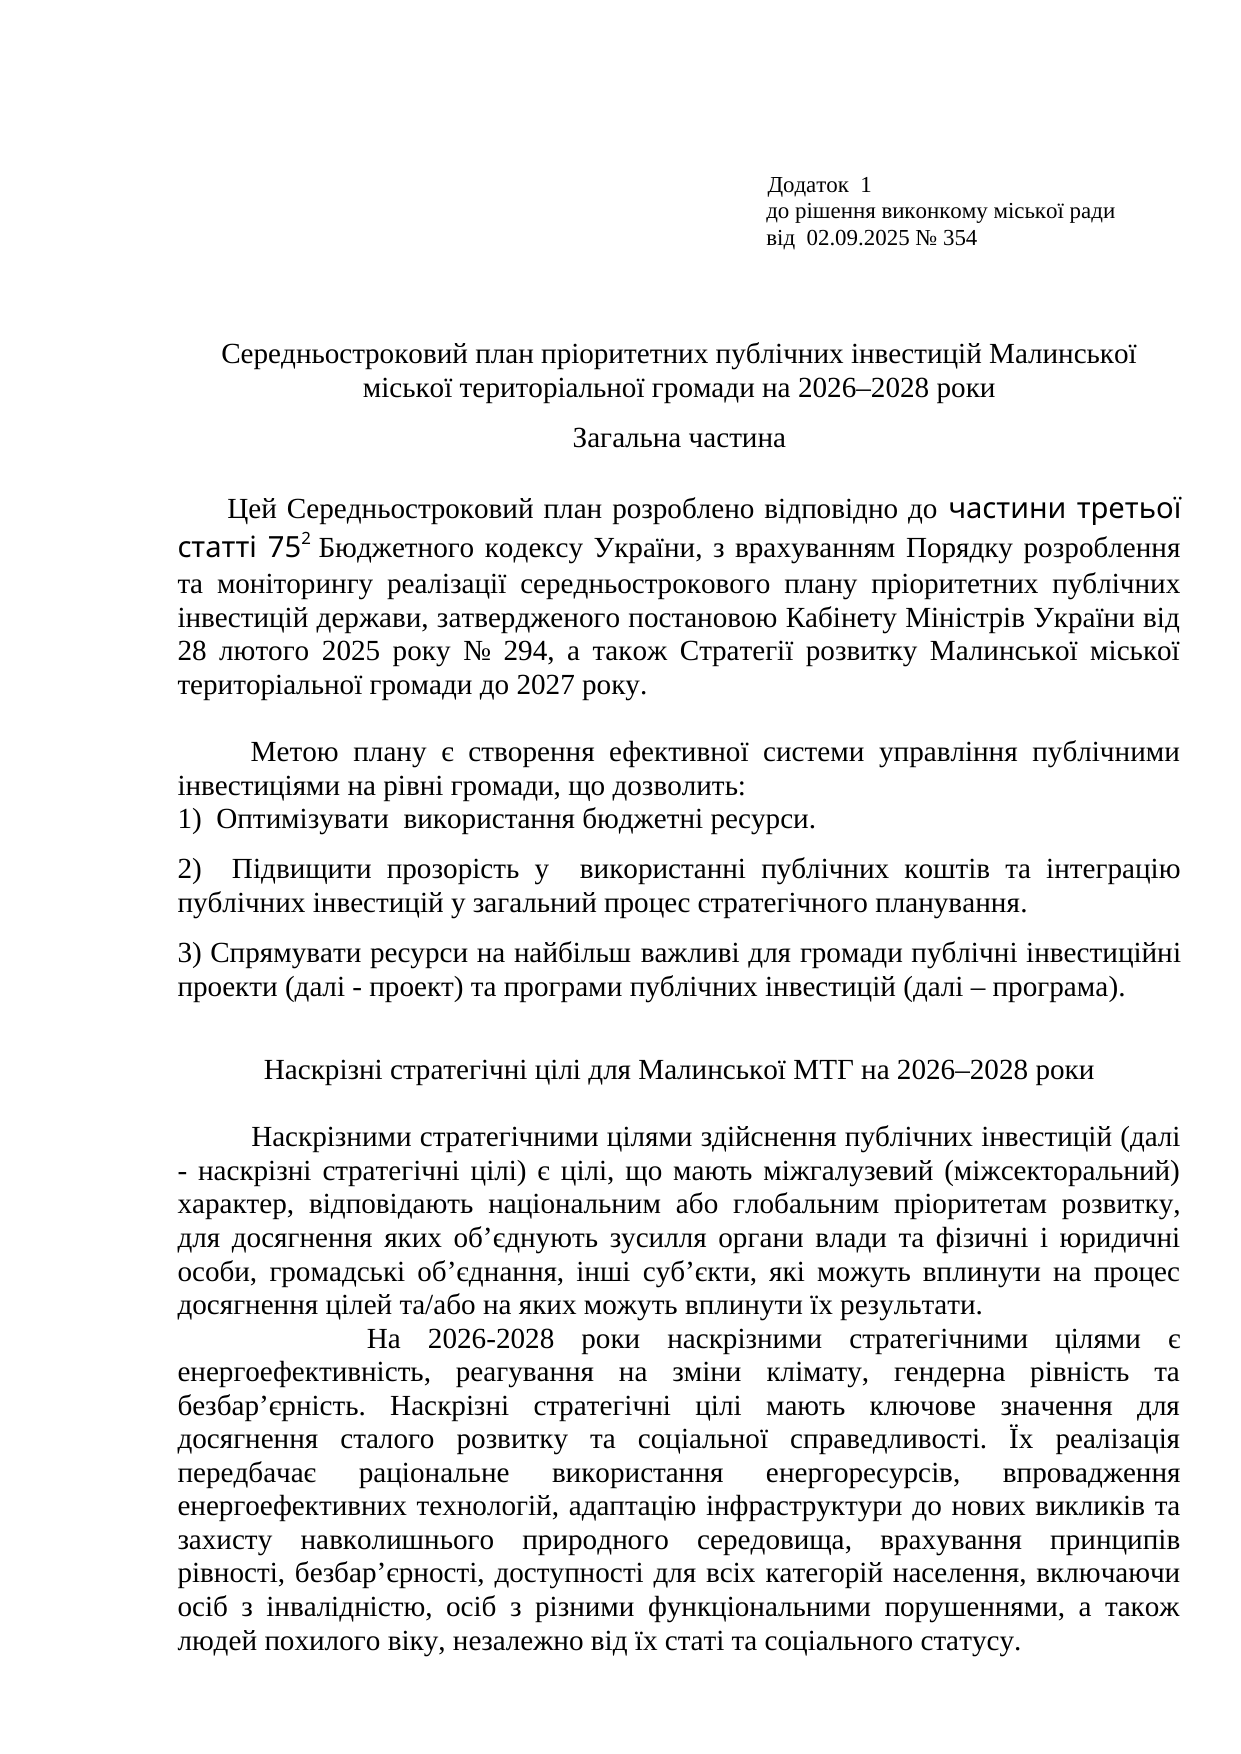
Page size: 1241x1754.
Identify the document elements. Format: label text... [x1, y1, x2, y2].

text Наскрізними стратегічними цілями здійснення публічних інвестицій (далі - наскрізні стратегічні цілі) є цілі, що мають міжгалузевий (міжсекторальний) характер, відповідають національним або глобальним пріоритетам розвитку, для досягнення яких об’єднують зусилля органи влади та фізичні і юридичні особи, громадські об’єднання, інші суб’єкти, які можуть вплинути на процес досягнення цілей та/або на яких можуть вплинути їх результати. [177, 1119, 1181, 1321]
text На 2026-2028 роки наскрізними стратегічними цілями є енергоефективність, реагування на зміни клімату, гендерна рівність та безбар’єрність. Наскрізні стратегічні цілі мають ключове значення для досягнення сталого розвитку та соціальної справедливості. Їх реалізація передбачає раціональне використання енергоресурсів, впровадження енергоефективних технологій, адаптацію інфраструктури до нових викликів та захисту навколишнього природного середовища, врахування принципів рівності, безбар’єрності, доступності для всіх категорій населення, включаючи осіб з інвалідністю, осіб з різними функціональними порушеннями, а також людей похилого віку, незалежно від їх статі та соціального статусу. [177, 1321, 1181, 1656]
text від 02.09.2025 № 354 [177, 223, 1181, 250]
text Середньостроковий план пріоритетних публічних інвестицій Малинської міської територіальної громади на 2026–2028 роки [177, 336, 1181, 403]
text Метою плану є створення ефективної системи управління публічними інвестиціями на рівні громади, що дозволить: [177, 734, 1181, 801]
text 2) Підвищити прозорість у використанні публічних коштів та інтеграцію публічних інвестицій у загальний процес стратегічного планування. [177, 851, 1181, 918]
text 1) Оптимізувати використання бюджетні ресурси. [177, 801, 1181, 835]
text Цей Середньостроковий план розроблено відповідно до частини третьої статті 752 Бюджетного кодексу України, з врахуванням Порядку розроблення та моніторингу реалізації середньострокового плану пріоритетних публічних інвестицій держави, затвердженого постановою Кабінету Міністрів України від 28 лютого 2025 року № 294, а також Стратегії розвитку Малинської міської територіальної громади до 2027 року. [177, 487, 1181, 701]
text до рішення виконкому міської ради [177, 197, 1181, 223]
text Додаток 1 [693, 171, 1181, 197]
text Загальна частина [177, 420, 1181, 453]
text Наскрізні стратегічні цілі для Малинської МТГ на 2026–2028 роки [177, 1052, 1181, 1086]
text 3) Спрямувати ресурси на найбільш важливі для громади публічні інвестиційні проекти (далі - проект) та програми публічних інвестицій (далі – програма). [177, 935, 1181, 1002]
